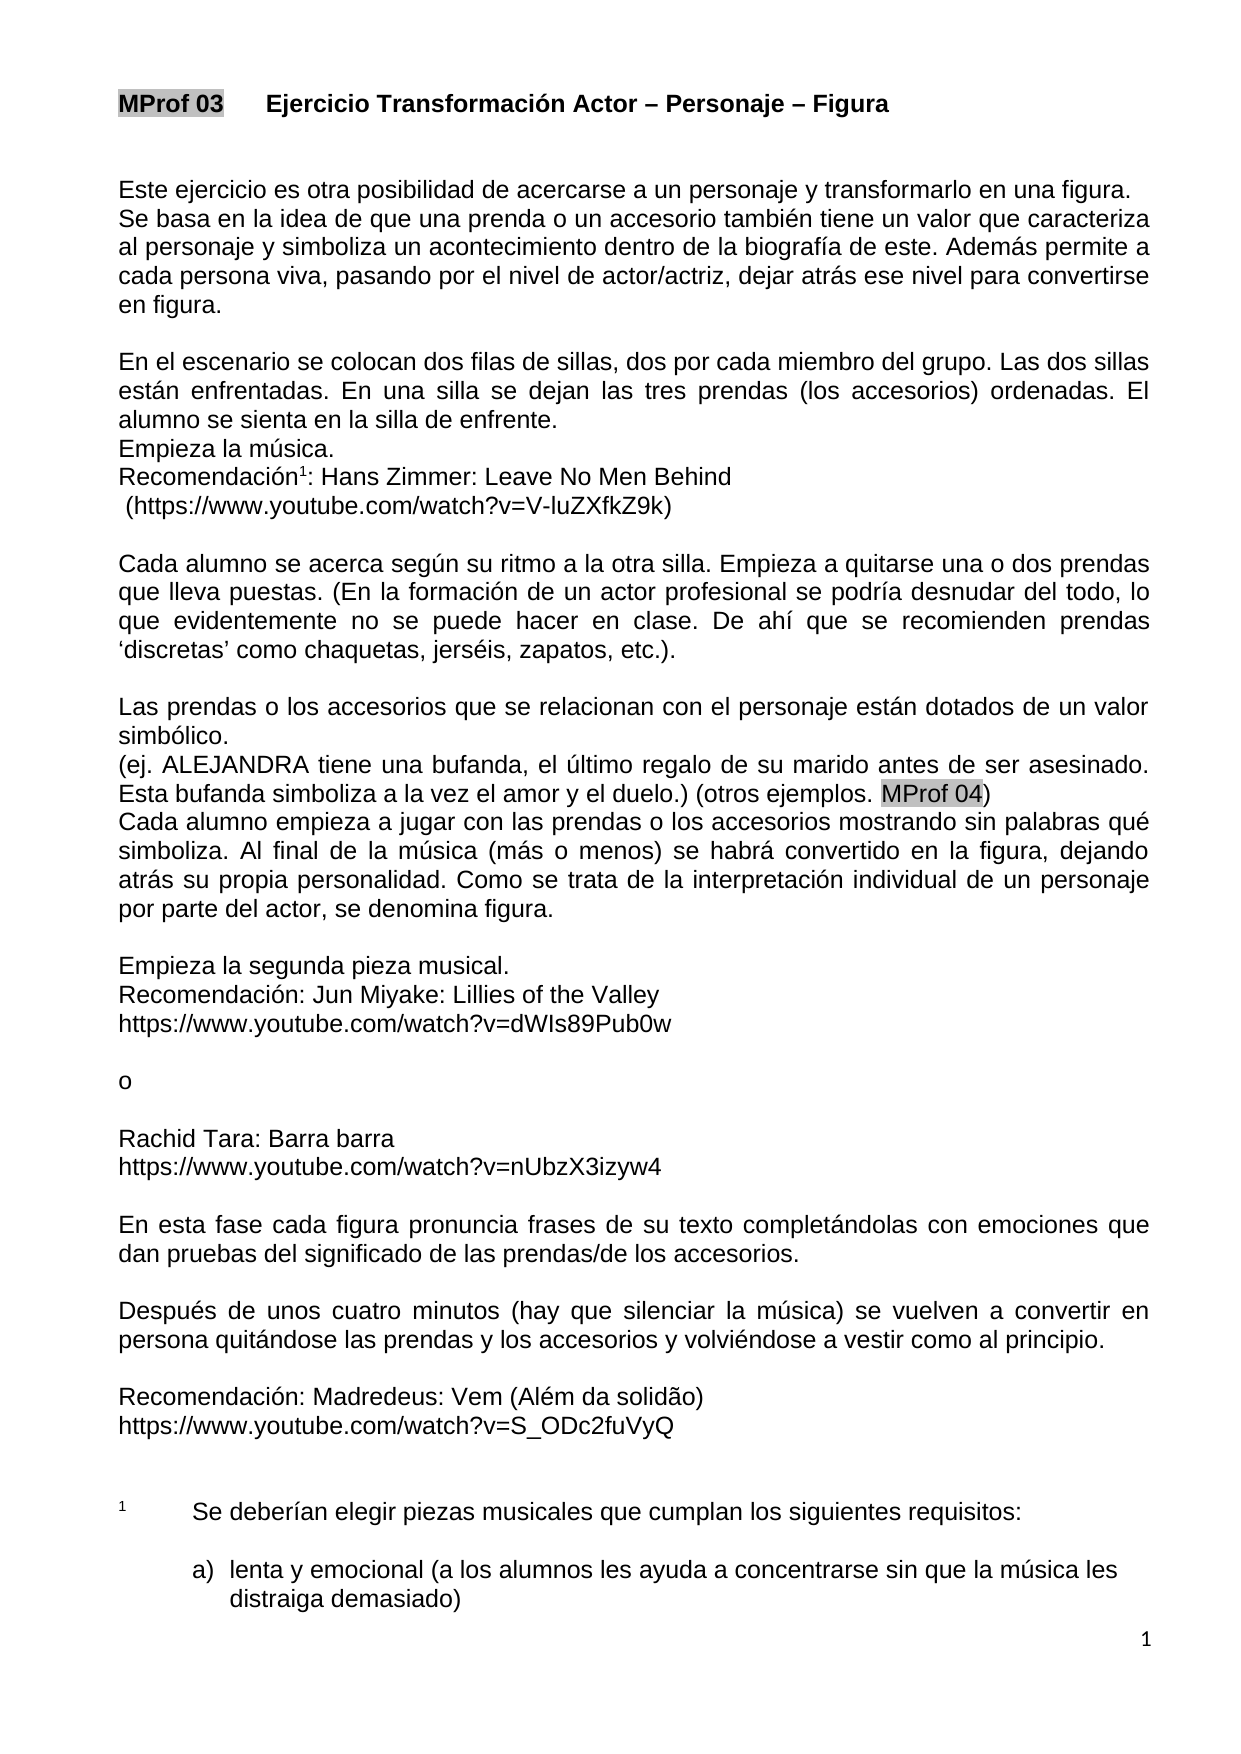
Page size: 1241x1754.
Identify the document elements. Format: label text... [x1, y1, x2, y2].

text Rachid Tara: Barra barra [118, 1124, 1152, 1152]
text Recomendación: Madredeus: Vem (Além da solidão) [118, 1382, 1152, 1411]
text (https://www.youtube.com/watch?v=V-luZXfkZ9k) [118, 491, 1152, 520]
text Las prendas o los accesorios que se relacionan con el personaje están dotados de un valor simbólico. [118, 692, 1152, 750]
text Empieza la música. [118, 434, 1152, 462]
text 1 Se deberían elegir piezas musicales que cumplan los siguientes requisitos: [118, 1497, 1152, 1526]
text Cada alumno empieza a jugar con las prendas o los accesorios mostrando sin palabras qué simboliza. Al final de la música (más o menos) se habrá convertido en la figura, dejando atrás su propia personalidad. Como se trata de la interpretación individual de un personaje por parte del actor, se denomina figura. [118, 807, 1152, 922]
text https://www.youtube.com/watch?v=S_ODc2fuVyQ [118, 1411, 1152, 1440]
text Recomendación: Jun Miyake: Lillies of the Valley [118, 980, 1152, 1009]
list lenta y emocional (a los alumnos les ayuda a concentrarse sin que la música les distraiga demasiado) [192, 1555, 1152, 1612]
text En el escenario se colocan dos filas de sillas, dos por cada miembro del grupo. Las dos sillas están enfrentadas. En una silla se dejan las tres prendas (los accesorios) ordenadas. El alumno se sienta en la silla de enfrente. [118, 347, 1152, 434]
text https://www.youtube.com/watch?v=nUbzX3izyw4 [118, 1152, 1152, 1181]
text Se basa en la idea de que una prenda o un accesorio también tiene un valor que caracteriza al personaje y simboliza un acontecimiento dentro de la biografía de este. Además permite a cada persona viva, pasando por el nivel de actor/actriz, dejar atrás ese nivel para convertirse en figura. [118, 204, 1152, 319]
text Cada alumno se acerca según su ritmo a la otra silla. Empieza a quitarse una o dos prendas que lleva puestas. (En la formación de un actor profesional se podría desnudar del todo, lo que evidentemente no se puede hacer en clase. De ahí que se recomienden prendas ‘discretas’ como chaquetas, jerséis, zapatos, etc.). [118, 549, 1152, 664]
text o [118, 1066, 1152, 1095]
text Después de unos cuatro minutos (hay que silenciar la música) se vuelven a convertir en persona quitándose las prendas y los accesorios y volviéndose a vestir como al principio. [118, 1296, 1152, 1354]
text Este ejercicio es otra posibilidad de acercarse a un personaje y transformarlo en una figura. [118, 175, 1152, 204]
text https://www.youtube.com/watch?v=dWIs89Pub0w [118, 1009, 1152, 1037]
text Empieza la segunda pieza musical. [118, 951, 1152, 980]
text En esta fase cada figura pronuncia frases de su texto completándolas con emociones que dan pruebas del significado de las prendas/de los accesorios. [118, 1210, 1152, 1267]
text MProf 03 Ejercicio Transformación Actor – Personaje – Figura [224, 89, 1152, 117]
text (ej. ALEJANDRA tiene una bufanda, el último regalo de su marido antes de ser asesinado. Esta bufanda simboliza a la vez el amor y el duelo.) (otros ejemplos. MProf 04) [118, 750, 1152, 807]
text Recomendación1: Hans Zimmer: Leave No Men Behind [118, 462, 1152, 491]
